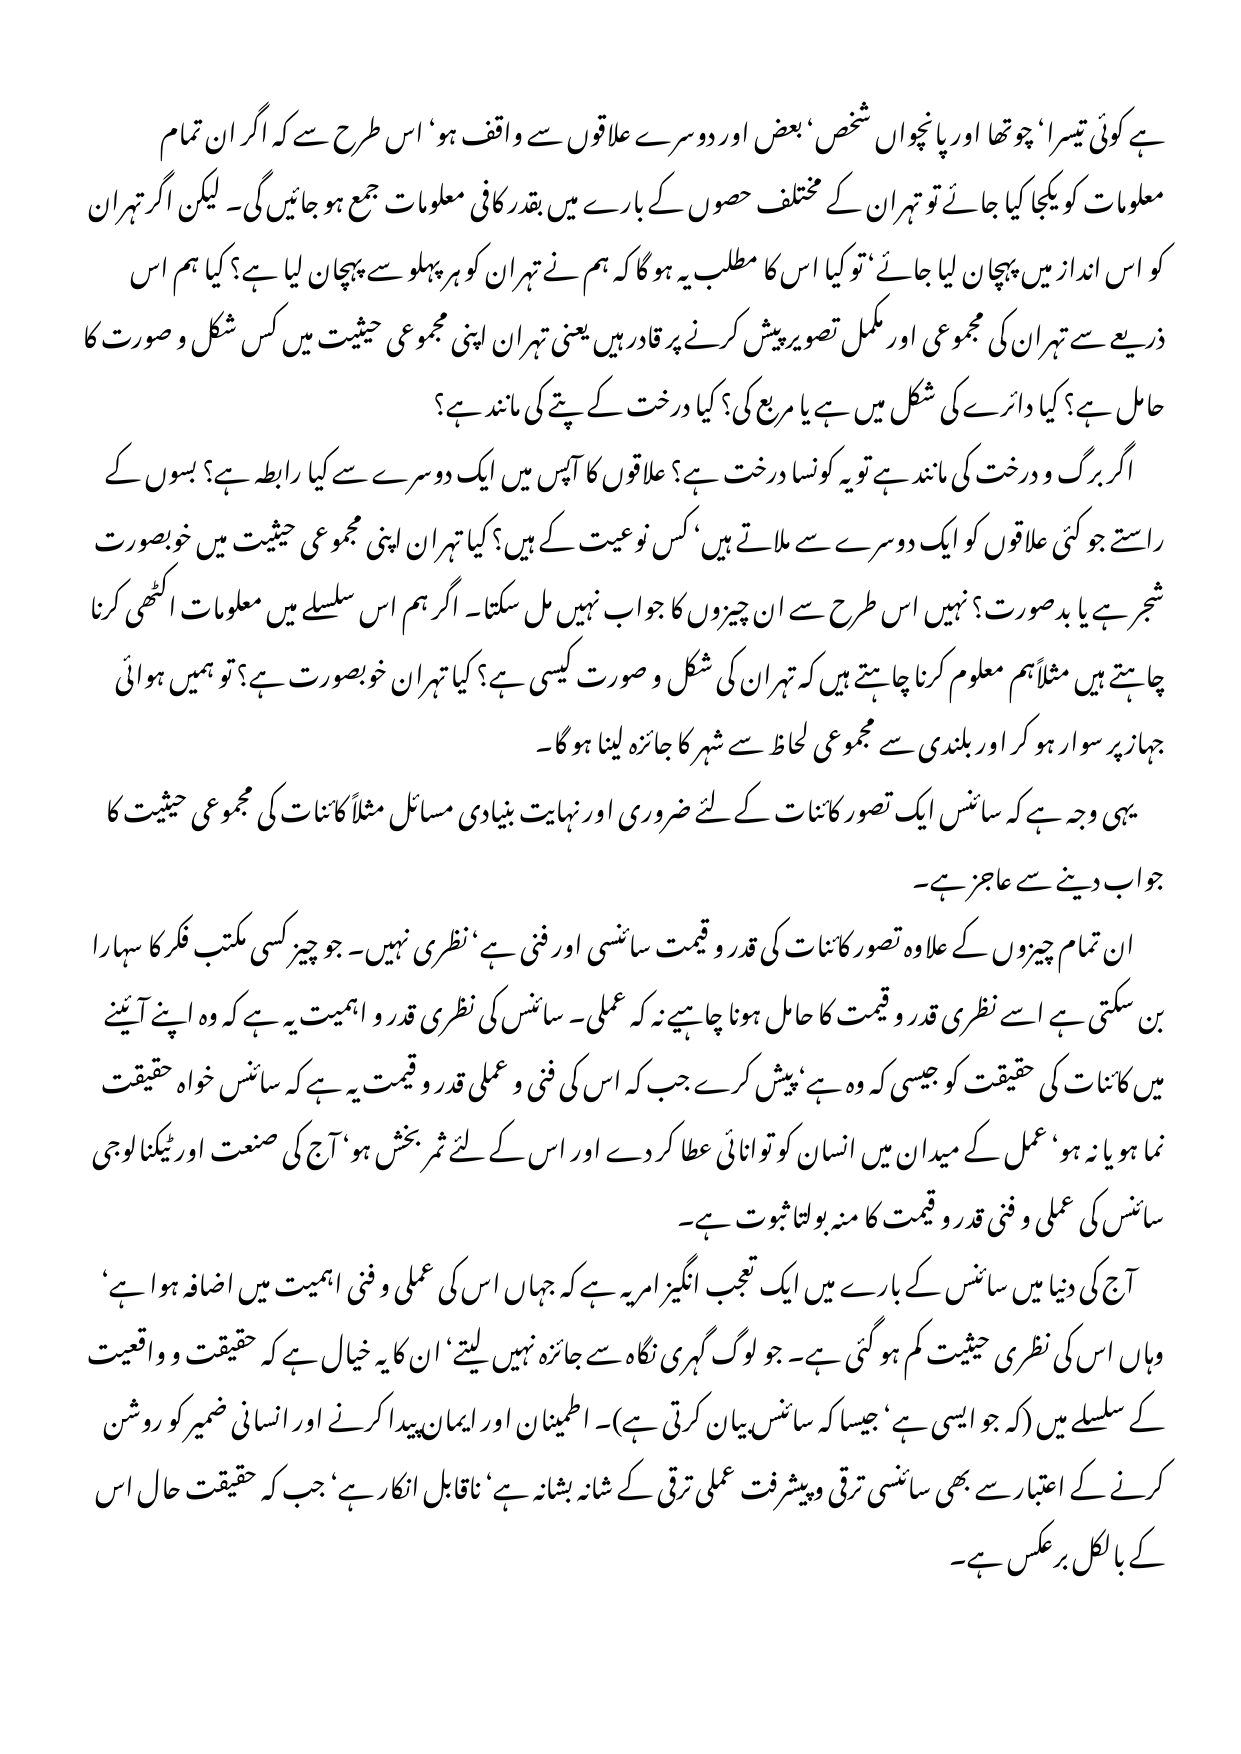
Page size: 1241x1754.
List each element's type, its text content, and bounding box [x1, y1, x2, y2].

text آج کی دنیا میں سائنس کے بارے میں ایک تعجب انگیز امر یہ ہے کہ جہاں اس کی عملی و فنی اہمیت میں اضافہ ہوا ہے‘ وہاں اس کی نظری حیثیت کم ہو گئی ہے۔ جو لوگ گہری نگاہ سے جائزہ نہیں لیتے‘ ان کا یہ خیال ہے کہ حقیقت و واقعیت کے سلسلے میں (کہ جو ایسی ہے‘ جیسا کہ سائنس بیان کرتی ہے)۔ اطمینان اور ایمان پیدا کرنے اور انسانی ضمیر کو روشن کرنے کے اعتبار سے بھی سائنسی ترقی و پیشرفت عملی ترقی کے شانہ بشانہ ہے‘ ناقابل انکار ہے‘ جب کہ حقیقت حال اس کے بالکل برعکس ہے۔ [75, 1245, 1165, 1583]
text یہی وجہ ہے کہ سائنس ایک تصور کائنات کے لئے ضروری اور نہایت بنیادی مسائل مثلاً کائنات کی مجموعی حیثیت کا جواب دینے سے عاجز ہے۔ [75, 771, 1165, 906]
text ان تمام چیزوں کے علاوہ تصور کائنات کی قدر و قیمت سائنسی اور فنی ہے‘ نظری نہیں۔ جو چیز کسی مکتب فکر کا سہارا بن سکتی ہے اسے نظری قدر و قیمت کا حامل ہونا چاہیے نہ کہ عملی۔ سائنس کی نظری قدر و اہمیت یہ ہے کہ وہ اپنے آئینے میں کائنات کی حقیقت کو جیسی کہ وہ ہے‘ پیش کرے جب کہ اس کی فنی و عملی قدر و قیمت یہ ہے کہ سائنس خواہ حقیقت نما ہو یا نہ ہو‘ عمل کے میدان میں انسان کو توانائی عطا کر دے اور اس کے لئے ثمر بخش ہو‘ آج کی صنعت اور ٹیکنالوجی سائنس کی عملی و فنی قدر و قیمت کا منہ بولتا ثبوت ہے۔ [75, 906, 1165, 1245]
text اگر برگ و درخت کی مانند ہے تو یہ کونسا درخت ہے؟ علاقوں کا آپس میں ایک دوسرے سے کیا رابطہ ہے؟ بسوں کے راستے جو کئی علاقوں کو ایک دوسرے سے ملاتے ہیں‘ کس نوعیت کے ہیں؟ کیا تہران اپنی مجموعی حیثیت میں خوبصورت شجر ہے یا بدصورت؟ نہیں اس طرح سے ان چیزوں کا جواب نہیں مل سکتا۔ اگر ہم اس سلسلے میں معلومات اکٹھی کرنا چاہتے ہیں مثلاًہم معلوم کرنا چاہتے ہیں کہ تہران کی شکل و صورت کیسی ہے؟ کیا تہران خوبصورت ہے؟ تو ہمیں ہوائی جہاز پر سوار ہو کر اور بلندی سے مجموعی لحاظ سے شہر کا جائزہ لینا ہو گا۔ [75, 432, 1165, 771]
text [75, 94, 1165, 432]
